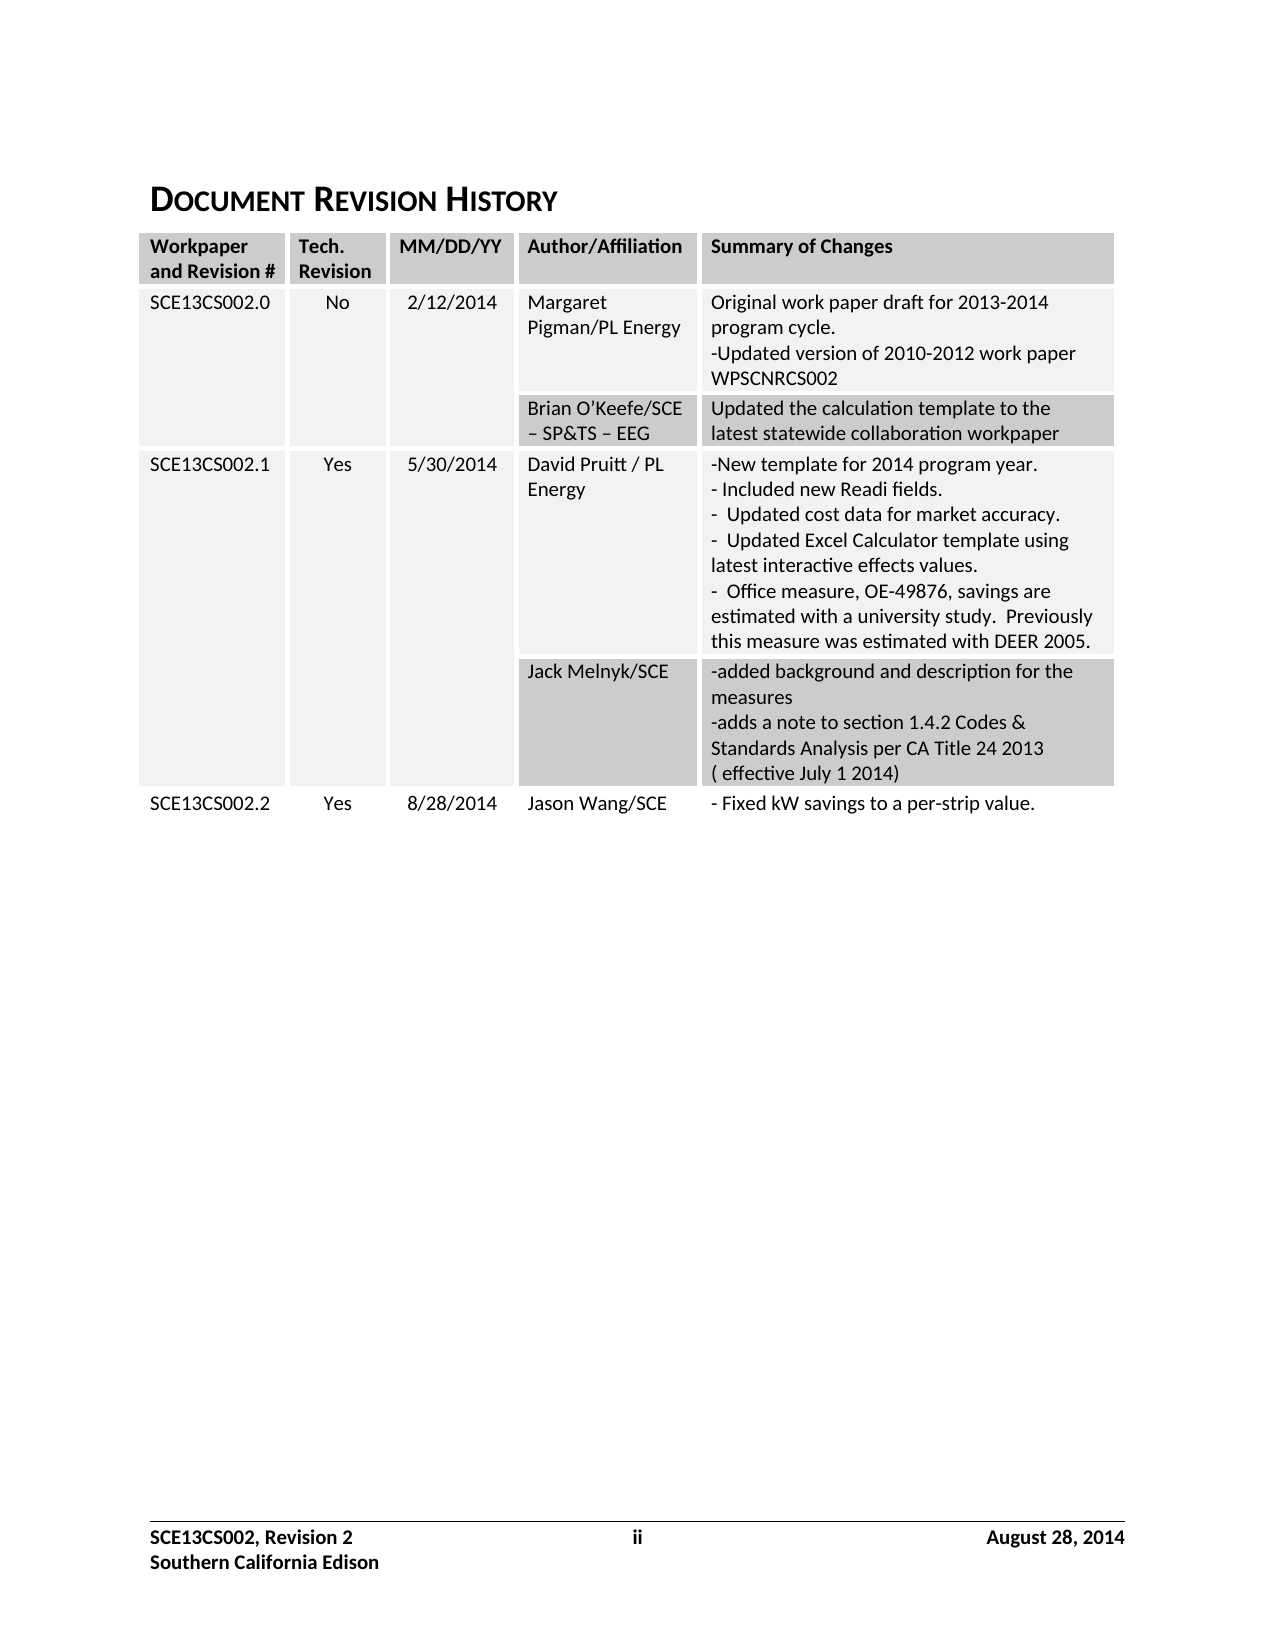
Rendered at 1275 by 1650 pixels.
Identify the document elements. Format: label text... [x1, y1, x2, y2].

table_header Workpaper and Revision # [139, 233, 285, 284]
table_cell Yes [290, 451, 386, 786]
table_cell -added background and description for the measures -adds a note to section 1.4.2 Codes & Standards Analysis per CA Title 24 2013 ( effective July 1 2014) [702, 659, 1114, 786]
table_cell - Fixed kW savings to a per-strip value. [702, 791, 1114, 820]
table_cell No [290, 289, 386, 446]
table_cell Margaret Pigman/PL Energy [519, 289, 697, 391]
table_header Author/Affiliation [519, 233, 697, 284]
table_cell 8/28/2014 [390, 791, 514, 820]
table_cell SCE13CS002.1 [139, 451, 285, 786]
table_cell 5/30/2014 [390, 451, 514, 786]
table_cell 2/12/2014 [390, 289, 514, 446]
table_header Tech. Revision [290, 233, 386, 284]
table_cell Jason Wang/SCE [519, 791, 697, 820]
subtitle Document Revision History [150, 175, 1125, 221]
table_cell Updated the calculation template to the latest statewide collaboration workpaper [702, 395, 1114, 446]
table_cell Original work paper draft for 2013-2014 program cycle. -Updated version of 2010-2012 work paper WPSCNRCS002 [702, 289, 1114, 391]
table_cell -New template for 2014 program year. - Included new Readi fields. - Updated cost data for market accuracy. - Updated Excel Calculator template using latest interactive effects values. - Office measure, OE-49876, savings are estimated with a university study. Previously this measure was estimated with DEER 2005. [702, 451, 1114, 654]
table_cell Jack Melnyk/SCE [519, 659, 697, 786]
table_cell David Pruitt / PL Energy [519, 451, 697, 654]
table_cell SCE13CS002.2 [139, 791, 285, 820]
table_cell SCE13CS002.0 [139, 289, 285, 446]
table_cell Yes [290, 791, 386, 820]
table_header MM/DD/YY [390, 233, 514, 284]
table_header Summary of Changes [702, 233, 1114, 284]
table_cell Brian O’Keefe/SCE – SP&TS – EEG [519, 395, 697, 446]
